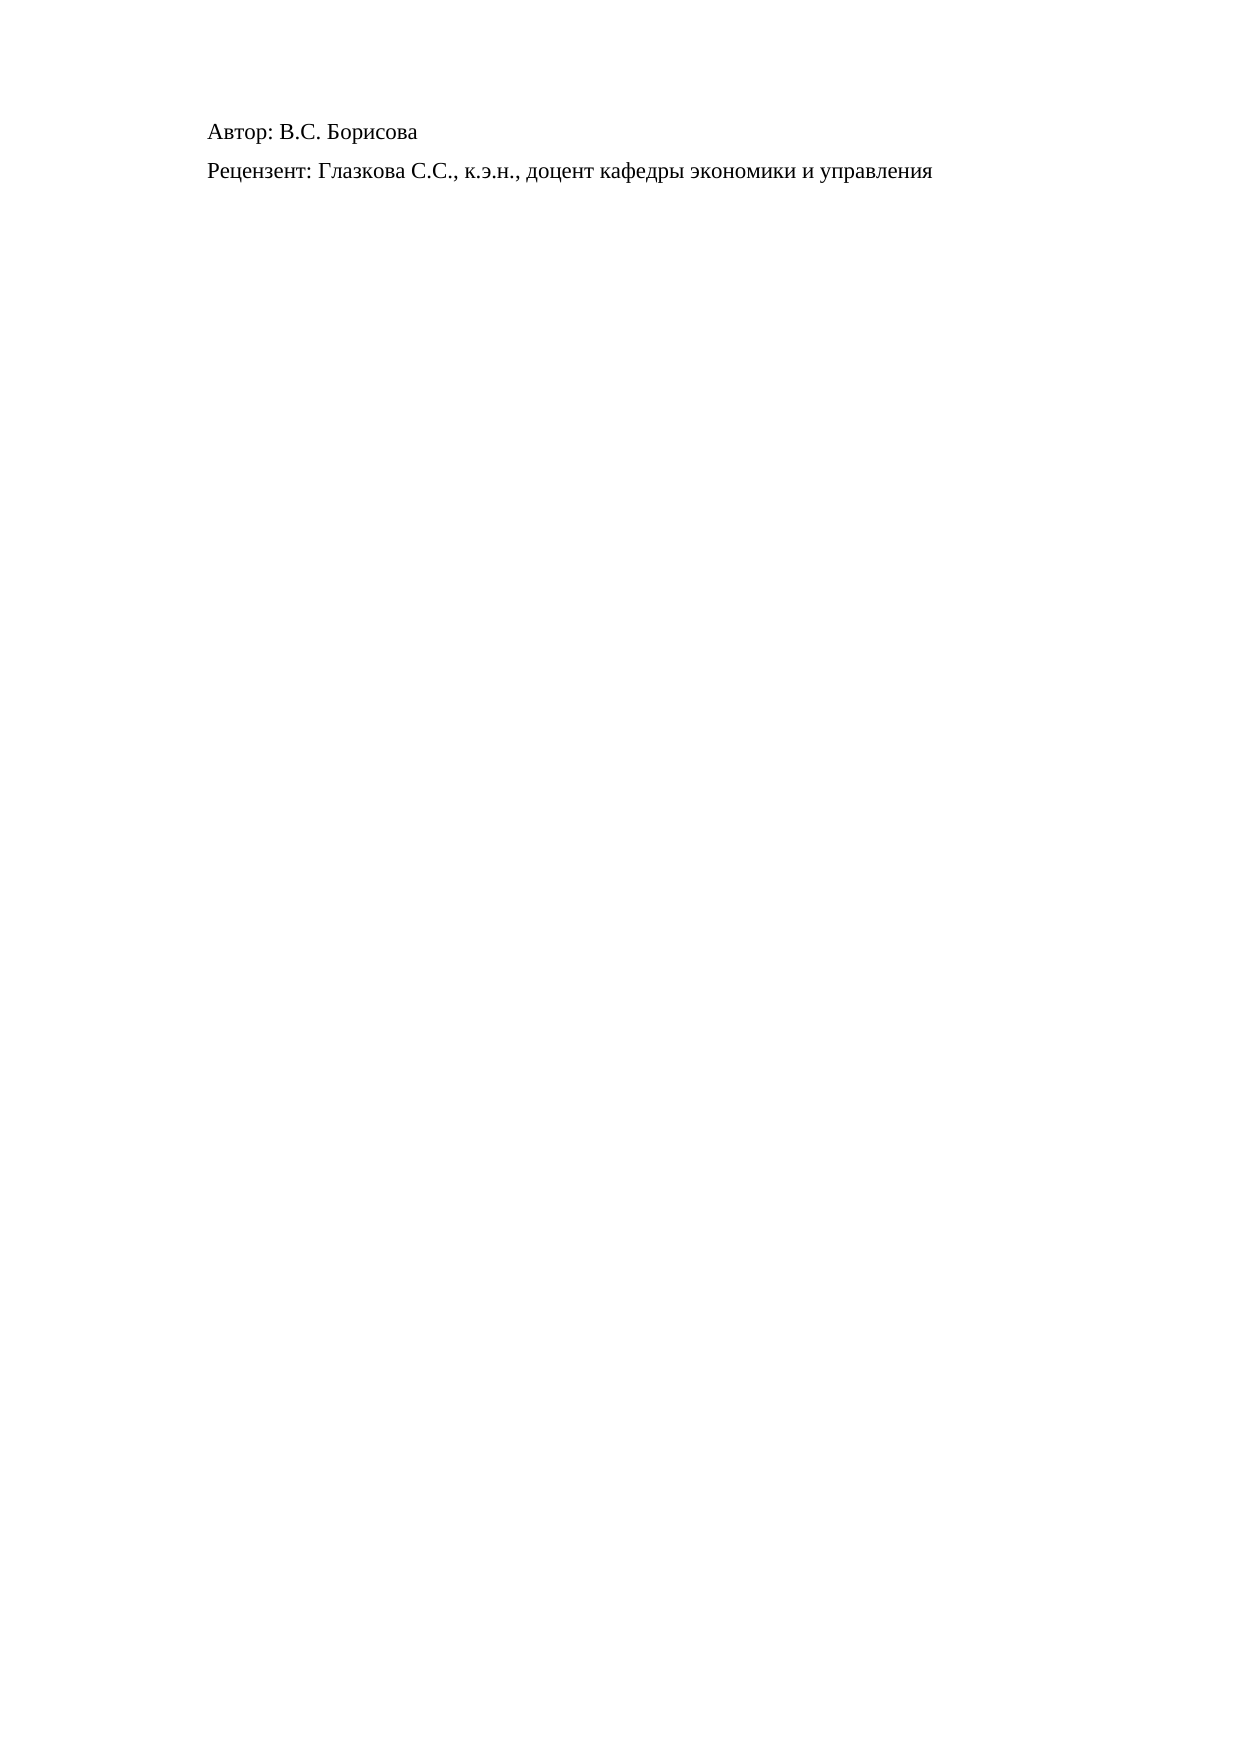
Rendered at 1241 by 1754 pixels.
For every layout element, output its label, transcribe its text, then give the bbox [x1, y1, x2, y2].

text Рецензент: Глазкова С.С., к.э.н., доцент кафедры экономики и управления [148, 158, 1193, 184]
text Автор: В.С. Борисова [148, 118, 1193, 144]
